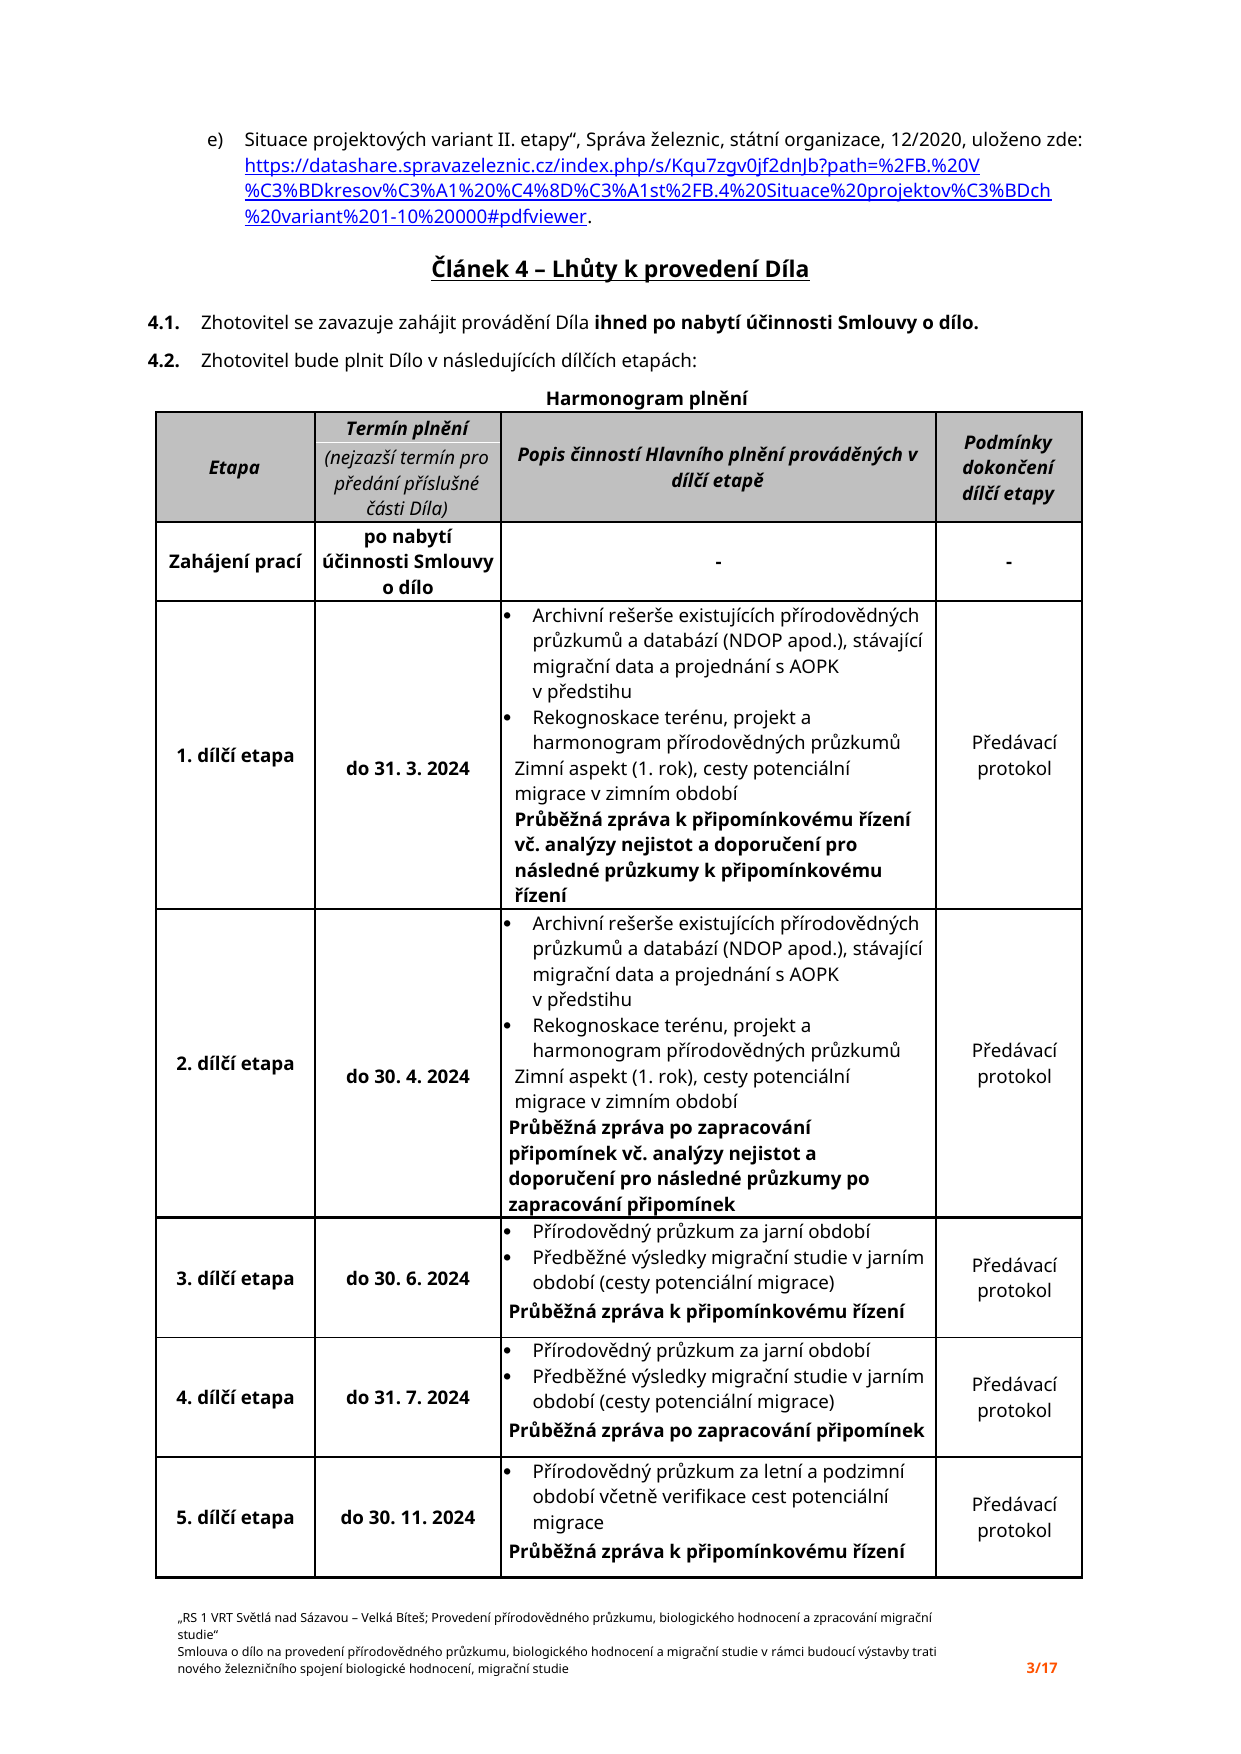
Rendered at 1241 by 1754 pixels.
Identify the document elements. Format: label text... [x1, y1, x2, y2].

table_cell Předávací protokol [937, 910, 1081, 1216]
table_header Termín plnění [316, 413, 500, 442]
table_cell do 30. 6. 2024 [316, 1219, 500, 1337]
subtitle Článek 4 – Lhůty k provedení Díla [148, 253, 1092, 285]
table_cell 2. dílčí etapa [157, 910, 314, 1216]
list Zhotovitel bude plnit Dílo v následujících dílčích etapách: [148, 348, 1092, 373]
table_cell - [502, 523, 935, 600]
table_header Podmínky dokončení dílčí etapy [937, 413, 1081, 521]
table_cell 5. dílčí etapa [157, 1458, 314, 1576]
text Harmonogram plnění [201, 386, 1092, 411]
table_header Popis činností Hlavního plnění prováděných v dílčí etapě [502, 413, 935, 521]
table_cell Přírodovědný průzkum za jarní období Předběžné výsledky migrační studie v jarním období (cesty potenciální migrace) Průběžná zpráva po zapracování připomínek [502, 1338, 935, 1456]
list Zhotovitel se zavazuje zahájit provádění Díla ihned po nabytí účinnosti Smlouvy o dílo. [148, 310, 1092, 335]
table_cell 4. dílčí etapa [157, 1338, 314, 1456]
table_cell po nabytí účinnosti Smlouvy o dílo [316, 523, 500, 600]
list Situace projektových variant II. etapy“, Správa železnic, státní organizace, 12/2020, uloženo zde: https://datashare.spravazeleznic.cz/index.php/s/Kqu7zgv0jf2dnJb?path=%2FB.%20V%C3%BDkresov%C3%A1%20%C4%8D%C3%A1st%2FB.4%20Situace%20projektov%C3%BDch%20variant%201-10%20000#pdfviewer. [207, 126, 1092, 228]
table_cell do 30. 4. 2024 [316, 910, 500, 1216]
table_cell do 31. 3. 2024 [316, 602, 500, 908]
table_cell Předávací protokol [937, 1338, 1081, 1456]
table_cell 1. dílčí etapa [157, 602, 314, 908]
table_cell - [937, 523, 1081, 600]
table_cell do 30. 11. 2024 [316, 1458, 500, 1576]
table_cell (nejzazší termín pro předání příslušné části Díla) [316, 443, 500, 521]
table_header Etapa [157, 413, 314, 521]
table_cell 3. dílčí etapa [157, 1219, 314, 1337]
table_cell Předávací protokol [937, 602, 1081, 908]
table_cell Předávací protokol [937, 1219, 1081, 1337]
table_cell Přírodovědný průzkum za jarní období Předběžné výsledky migrační studie v jarním období (cesty potenciální migrace) Průběžná zpráva k připomínkovému řízení [502, 1219, 935, 1337]
table_cell Přírodovědný průzkum za letní a podzimní období včetně verifikace cest potenciální migrace Průběžná zpráva k připomínkovému řízení [502, 1458, 935, 1576]
table_cell Archivní rešerše existujících přírodovědných průzkumů a databází (NDOP apod.), stávající migrační data a projednání s AOPK v předstihu Rekognoskace terénu, projekt a harmonogram přírodovědných průzkumů Zimní aspekt (1. rok), cesty potenciální migrace v zimním období Průběžná zpráva k připomínkovému řízení vč. analýzy nejistot a doporučení pro následné průzkumy k připomínkovému řízení [502, 602, 935, 908]
table_cell Archivní rešerše existujících přírodovědných průzkumů a databází (NDOP apod.), stávající migrační data a projednání s AOPK v předstihu Rekognoskace terénu, projekt a harmonogram přírodovědných průzkumů Zimní aspekt (1. rok), cesty potenciální migrace v zimním období Průběžná zpráva po zapracování připomínek vč. analýzy nejistot a doporučení pro následné průzkumy po zapracování připomínek [502, 910, 935, 1216]
table_cell Zahájení prací [157, 523, 314, 600]
table_cell do 31. 7. 2024 [316, 1338, 500, 1456]
table_cell Předávací protokol [937, 1458, 1081, 1576]
